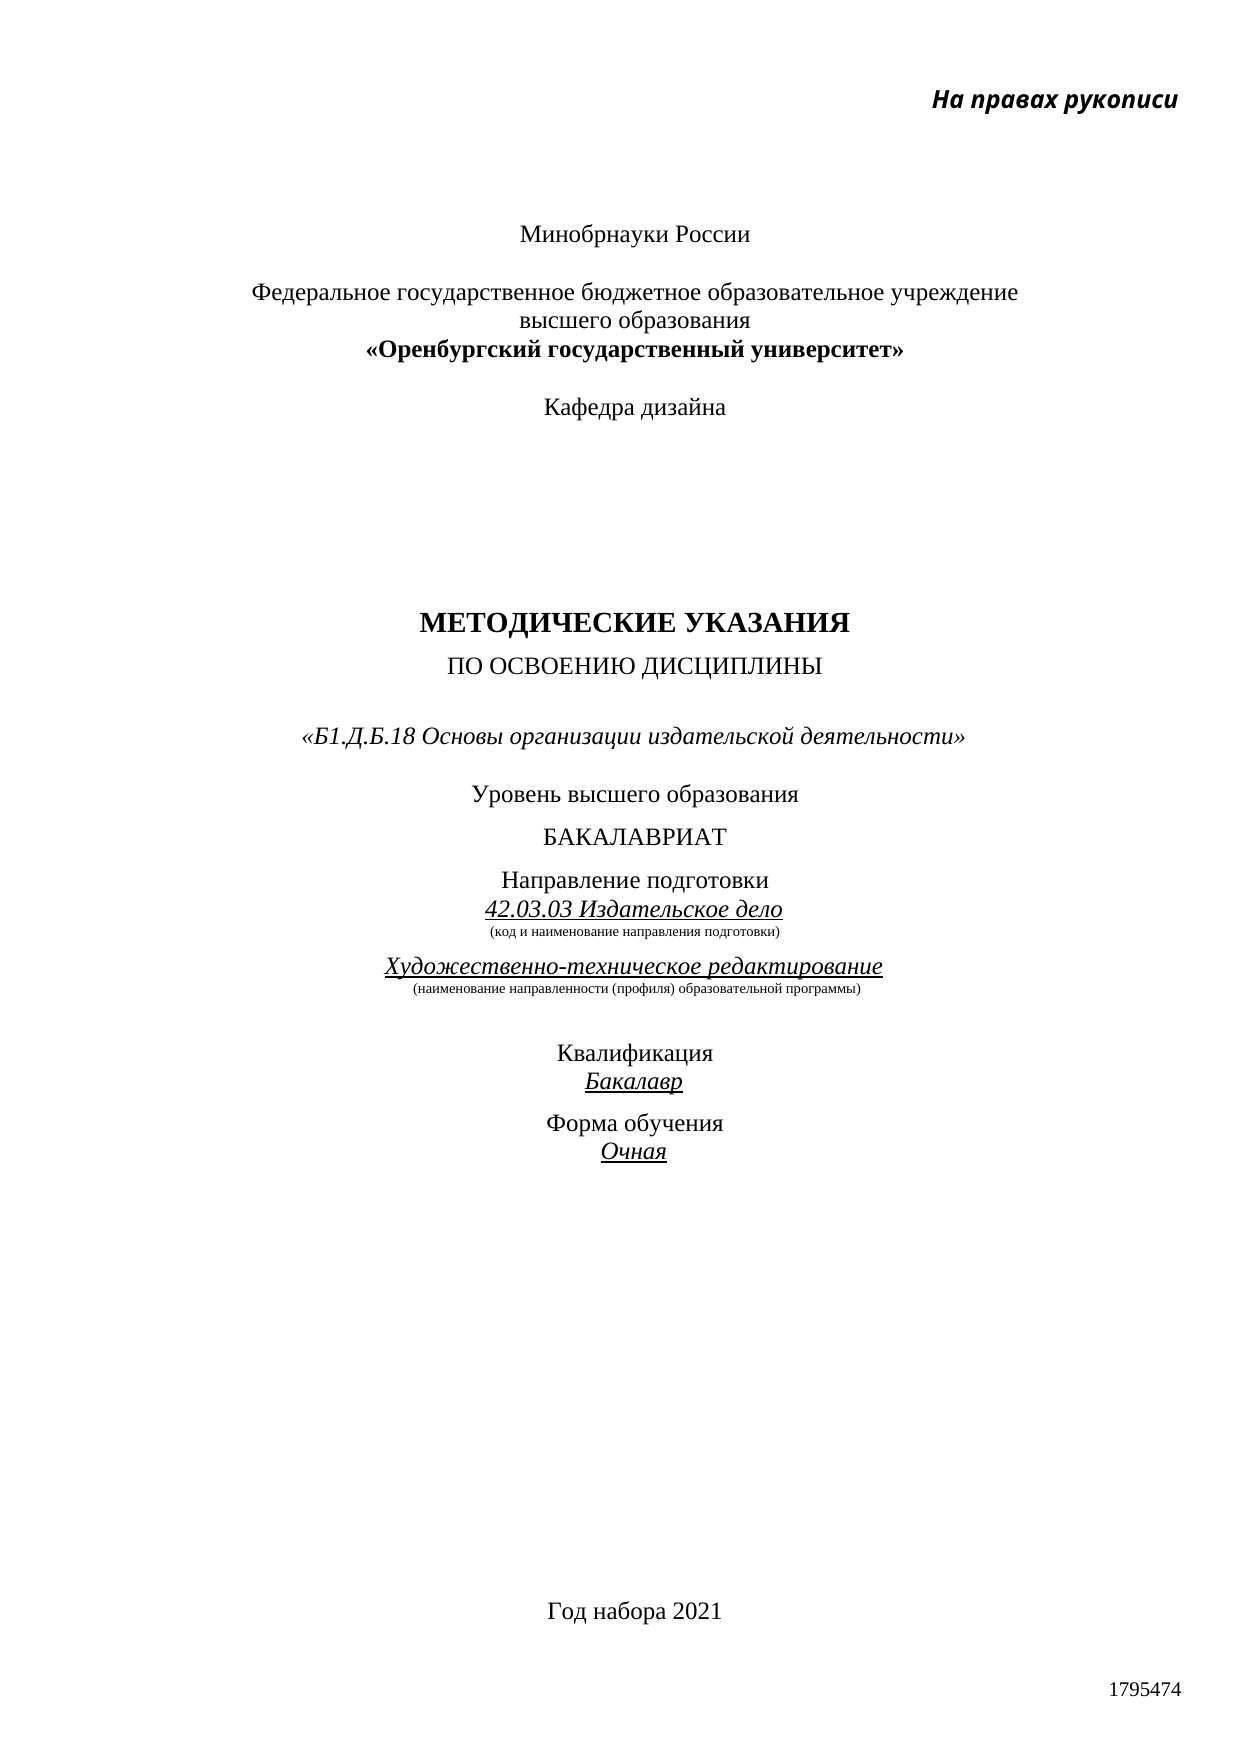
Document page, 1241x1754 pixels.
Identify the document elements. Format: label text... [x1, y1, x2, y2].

text Минобрнауки России [88, 219, 1181, 248]
text МЕТОДИЧЕСКИЕ УКАЗАНИЯ [88, 605, 1181, 639]
text ПО ОСВОЕНИЮ ДИСЦИПЛИНЫ [88, 651, 1181, 680]
text Форма обучения [88, 1108, 1181, 1136]
text высшего образования [88, 305, 1181, 334]
text (наименование направленности (профиля) образовательной программы) [88, 980, 1181, 1009]
text Год набора 2021 [88, 1596, 1181, 1625]
text Кафедра дизайна [88, 392, 1181, 420]
text 42.03.03 Издательское дело [88, 894, 1181, 923]
text Квалификация [88, 1038, 1181, 1066]
text Уровень высшего образования [88, 779, 1181, 808]
text На правах рукописи [88, 82, 1181, 116]
text (код и наименование направления подготовки) [88, 923, 1181, 951]
text Очная [88, 1136, 1181, 1165]
text «Б1.Д.Б.18 Основы организации издательской деятельности» [88, 721, 1181, 750]
text Направление подготовки [88, 865, 1181, 894]
text Федеральное государственное бюджетное образовательное учреждение [88, 277, 1181, 305]
text Бакалавр [88, 1066, 1181, 1095]
text «Оренбургский государственный университет» [88, 334, 1181, 363]
text БАКАЛАВРИАТ [88, 822, 1181, 851]
text Художественно-техническое редактирование [88, 951, 1181, 980]
